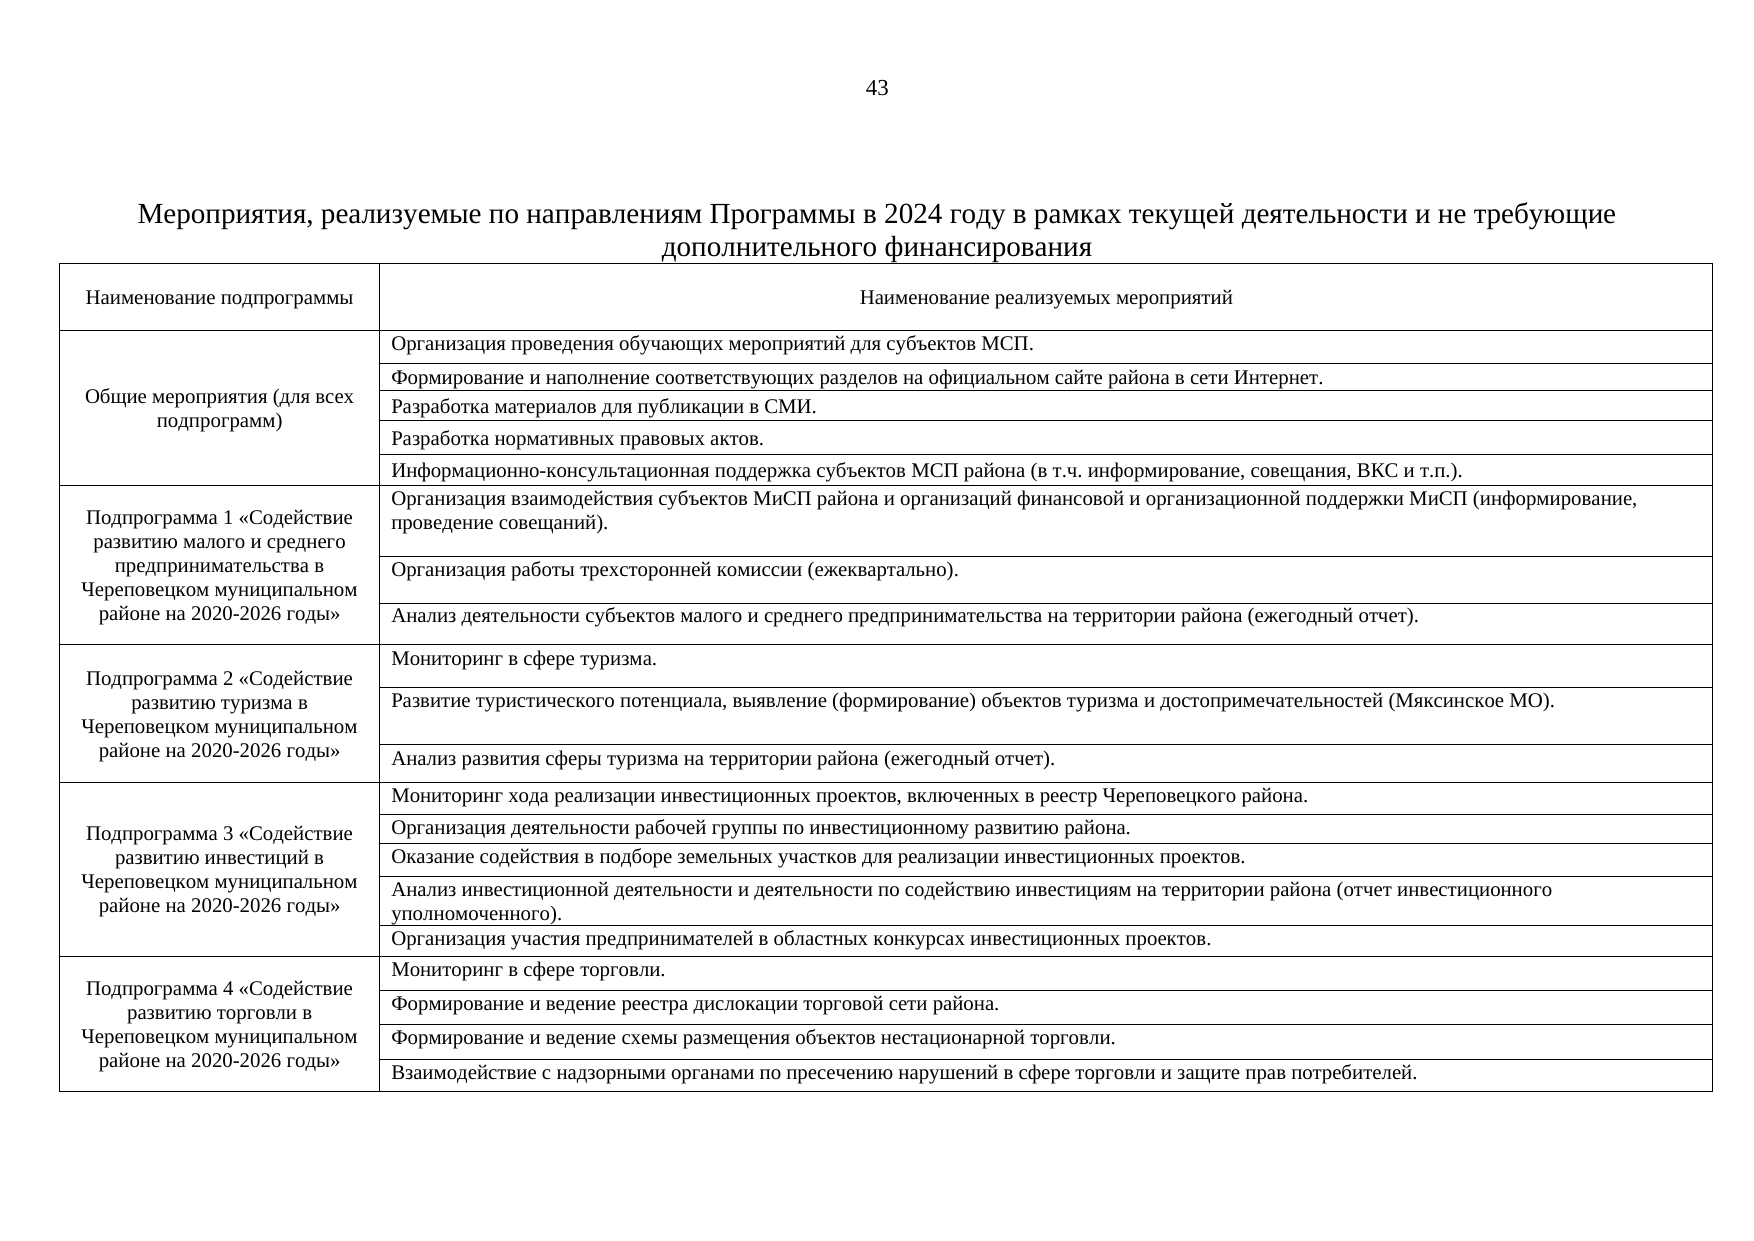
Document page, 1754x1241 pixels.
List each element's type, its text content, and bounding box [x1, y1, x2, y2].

table_cell Подпрограмма 3 «Содействие развитию инвестиций в Череповецком муниципальном районе на 2020-2026 годы» [60, 783, 379, 956]
table_cell Разработка нормативных правовых актов. [380, 421, 1712, 454]
table_cell Анализ деятельности субъектов малого и среднего предпринимательства на территории района (ежегодный отчет). [380, 604, 1712, 644]
table_cell Мониторинг в сфере туризма. [380, 645, 1712, 687]
table_cell Формирование и ведение реестра дислокации торговой сети района. [380, 991, 1712, 1024]
table_cell Взаимодействие с надзорными органами по пресечению нарушений в сфере торговли и защите прав потребителей. [380, 1060, 1712, 1091]
text Мероприятия, реализуемые по направлениям Программы в 2024 году в рамках текущей деятельности и не требующие дополнительного финансирования [118, 196, 1636, 263]
table_cell Анализ инвестиционной деятельности и деятельности по содействию инвестициям на территории района (отчет инвестиционного уполномоченного). [380, 877, 1712, 925]
table_cell Организация работы трехсторонней комиссии (ежеквартально). [380, 557, 1712, 602]
table_cell Подпрограмма 4 «Содействие развитию торговли в Череповецком муниципальном районе на 2020-2026 годы» [60, 957, 379, 1091]
table_cell Общие мероприятия (для всех подпрограмм) [60, 331, 379, 485]
table_cell Развитие туристического потенциала, выявление (формирование) объектов туризма и достопримечательностей (Мяксинское МО). [380, 688, 1712, 744]
table_header Наименование реализуемых мероприятий [380, 264, 1712, 330]
table_cell Организация участия предпринимателей в областных конкурсах инвестиционных проектов. [380, 926, 1712, 956]
table_cell Подпрограмма 2 «Содействие развитию туризма в Череповецком муниципальном районе на 2020-2026 годы» [60, 645, 379, 782]
table_cell Организация деятельности рабочей группы по инвестиционному развитию района. [380, 815, 1712, 843]
table_cell Организация взаимодействия субъектов МиСП района и организаций финансовой и организационной поддержки МиСП (информирование, проведение совещаний). [380, 486, 1712, 556]
table_cell Формирование и ведение схемы размещения объектов нестационарной торговли. [380, 1025, 1712, 1059]
table_cell Оказание содействия в подборе земельных участков для реализации инвестиционных проектов. [380, 844, 1712, 876]
table_cell Формирование и наполнение соответствующих разделов на официальном сайте района в сети Интернет. [380, 364, 1712, 390]
table_cell Разработка материалов для публикации в СМИ. [380, 391, 1712, 420]
table_header Наименование подпрограммы [60, 264, 379, 330]
table_cell Мониторинг в сфере торговли. [380, 957, 1712, 990]
table_cell Организация проведения обучающих мероприятий для субъектов МСП. [380, 331, 1712, 363]
table_cell Подпрограмма 1 «Содействие развитию малого и среднего предпринимательства в Череповецком муниципальном районе на 2020-2026 годы» [60, 486, 379, 644]
table_cell Анализ развития сферы туризма на территории района (ежегодный отчет). [380, 745, 1712, 782]
table_cell Информационно-консультационная поддержка субъектов МСП района (в т.ч. информирование, совещания, ВКС и т.п.). [380, 455, 1712, 485]
table_cell Мониторинг хода реализации инвестиционных проектов, включенных в реестр Череповецкого района. [380, 783, 1712, 813]
